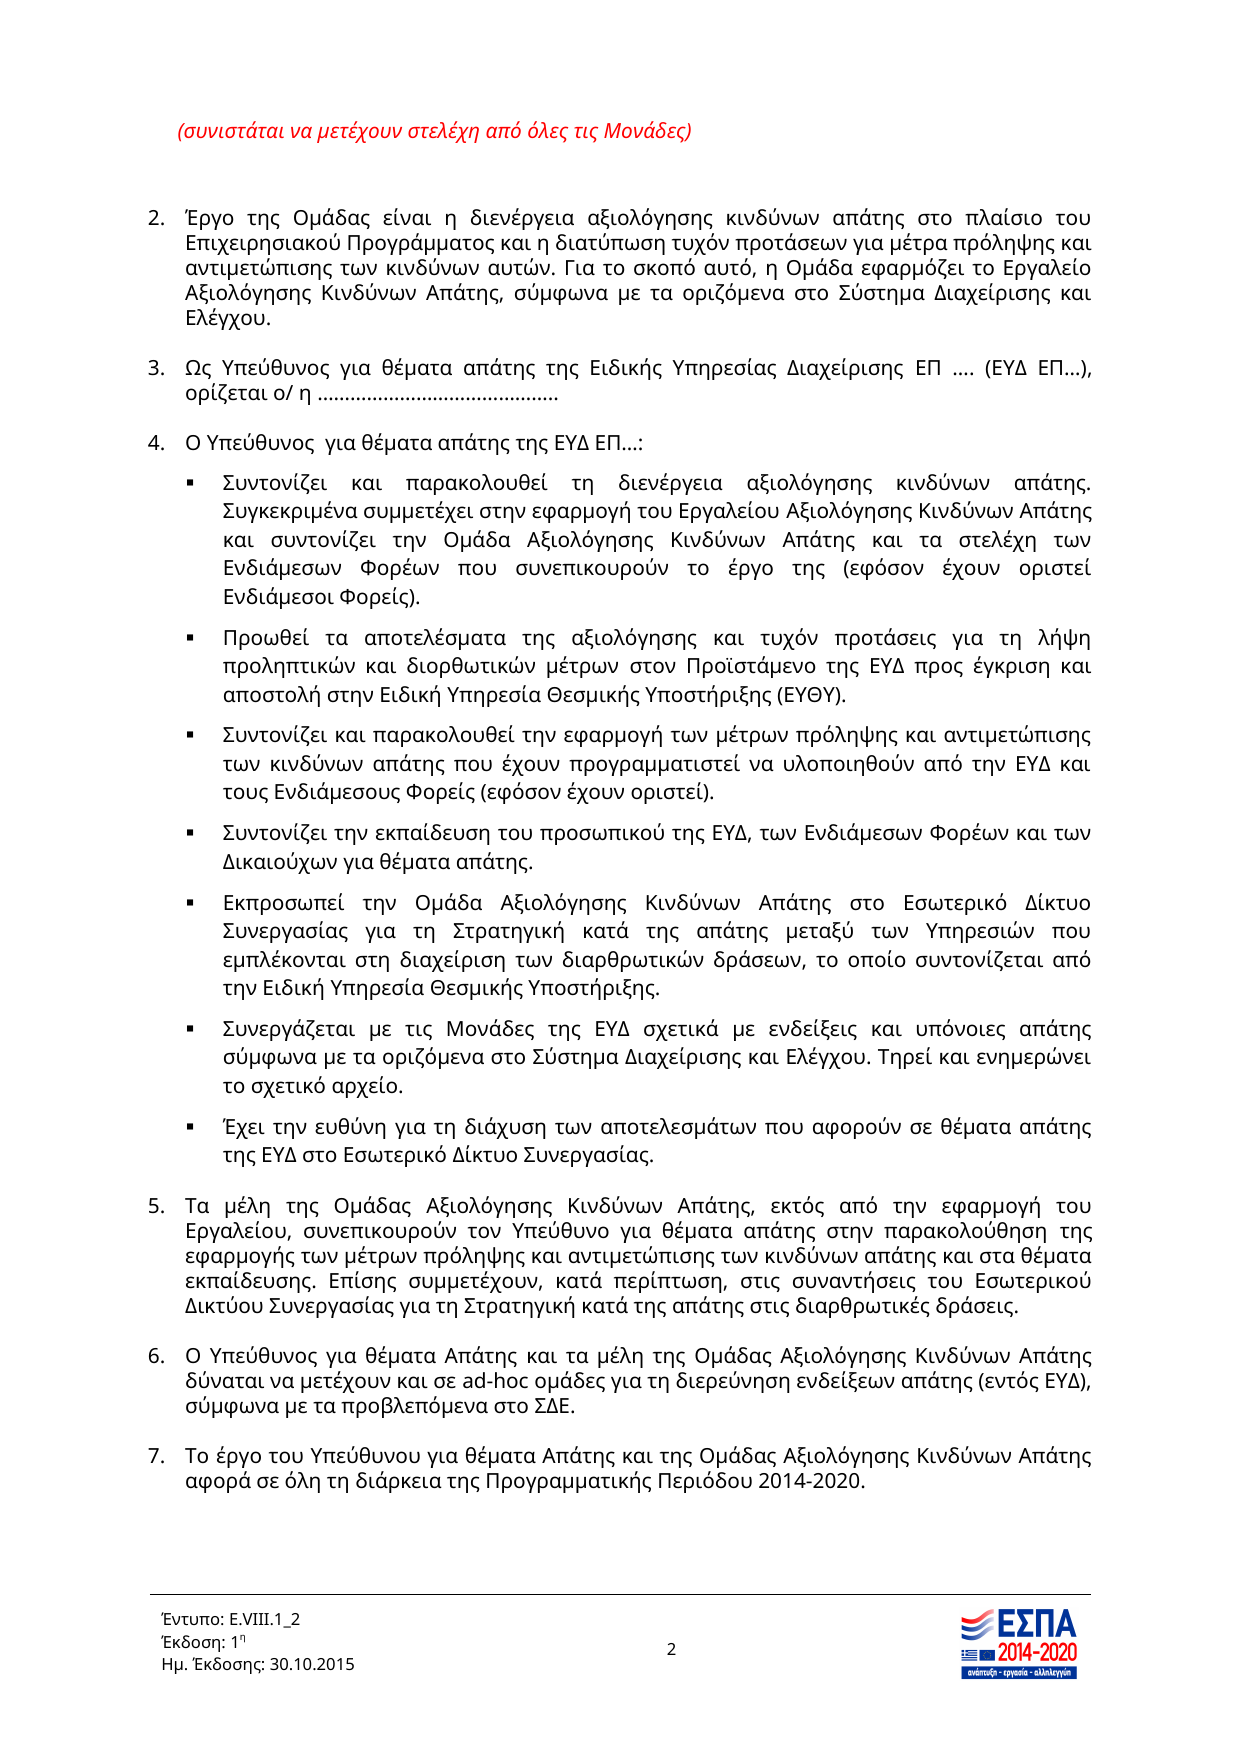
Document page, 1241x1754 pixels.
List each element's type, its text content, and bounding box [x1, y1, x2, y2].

list Το έργο του Υπεύθυνου για θέματα Απάτης και της Ομάδας Αξιολόγησης Κινδύνων Απάτης αφορά σε όλη τη διάρκεια της Προγραμματικής Περιόδου 2014-2020. [148, 1444, 1092, 1494]
list Ο Υπεύθυνος για θέματα απάτης της ΕΥΔ ΕΠ…: [148, 431, 1092, 456]
list Ο Υπεύθυνος για θέματα Απάτης και τα μέλη της Ομάδας Αξιολόγησης Κινδύνων Απάτης δύναται να μετέχουν και σε ad-hoc ομάδες για τη διερεύνηση ενδείξεων απάτης (εντός ΕΥΔ), σύμφωνα με τα προβλεπόμενα στο ΣΔΕ. [148, 1344, 1092, 1419]
list Τα μέλη της Ομάδας Αξιολόγησης Κινδύνων Απάτης, εκτός από την εφαρμογή του Εργαλείου, συνεπικουρούν τον Υπεύθυνο για θέματα απάτης στην παρακολούθηση της εφαρμογής των μέτρων πρόληψης και αντιμετώπισης των κινδύνων απάτης και στα θέματα εκπαίδευσης. Επίσης συμμετέχουν, κατά περίπτωση, στις συναντήσεις του Εσωτερικού Δικτύου Συνεργασίας για τη Στρατηγική κατά της απάτης στις διαρθρωτικές δράσεις. [148, 1194, 1092, 1319]
list Συνεργάζεται με τις Μονάδες της ΕΥΔ σχετικά με ενδείξεις και υπόνοιες απάτης σύμφωνα με τα οριζόμενα στο Σύστημα Διαχείρισης και Ελέγχου. Τηρεί και ενημερώνει το σχετικό αρχείο. [185, 1014, 1092, 1099]
list Συντονίζει και παρακολουθεί τη διενέργεια αξιολόγησης κινδύνων απάτης. Συγκεκριμένα συμμετέχει στην εφαρμογή του Εργαλείου Αξιολόγησης Κινδύνων Απάτης και συντονίζει την Ομάδα Αξιολόγησης Κινδύνων Απάτης και τα στελέχη των Ενδιάμεσων Φορέων που συνεπικουρούν το έργο της (εφόσον έχουν οριστεί Ενδιάμεσοι Φορείς). [185, 468, 1092, 610]
list Συντονίζει την εκπαίδευση του προσωπικού της ΕΥΔ, των Ενδιάμεσων Φορέων και των Δικαιούχων για θέματα απάτης. [185, 818, 1092, 875]
text (συνιστάται να μετέχουν στελέχη από όλες τις Μονάδες) [177, 118, 1092, 143]
list Ως Υπεύθυνος για θέματα απάτης της Ειδικής Υπηρεσίας Διαχείρισης ΕΠ …. (ΕΥΔ ΕΠ…), ορίζεται ο/ η …………………………………….. [148, 356, 1092, 406]
list Συντονίζει και παρακολουθεί την εφαρμογή των μέτρων πρόληψης και αντιμετώπισης των κινδύνων απάτης που έχουν προγραμματιστεί να υλοποιηθούν από την ΕΥΔ και τους Ενδιάμεσους Φορείς (εφόσον έχουν οριστεί). [185, 721, 1092, 806]
list Εκπροσωπεί την Ομάδα Αξιολόγησης Κινδύνων Απάτης στο Εσωτερικό Δίκτυο Συνεργασίας για τη Στρατηγική κατά της απάτης μεταξύ των Υπηρεσιών που εμπλέκονται στη διαχείριση των διαρθρωτικών δράσεων, το οποίο συντονίζεται από την Ειδική Υπηρεσία Θεσμικής Υποστήριξης. [185, 888, 1092, 1002]
list Έργο της Ομάδας είναι η διενέργεια αξιολόγησης κινδύνων απάτης στο πλαίσιο του Επιχειρησιακού Προγράμματος και η διατύπωση τυχόν προτάσεων για μέτρα πρόληψης και αντιμετώπισης των κινδύνων αυτών. Για το σκοπό αυτό, η Ομάδα εφαρμόζει το Εργαλείο Αξιολόγησης Κινδύνων Απάτης, σύμφωνα με τα οριζόμενα στο Σύστημα Διαχείρισης και Ελέγχου. [148, 206, 1092, 331]
picture [958, 1607, 1080, 1681]
list Προωθεί τα αποτελέσματα της αξιολόγησης και τυχόν προτάσεις για τη λήψη προληπτικών και διορθωτικών μέτρων στον Προϊστάμενο της ΕΥΔ προς έγκριση και αποστολή στην Ειδική Υπηρεσία Θεσμικής Υποστήριξης (ΕΥΘΥ). [185, 623, 1092, 708]
list Έχει την ευθύνη για τη διάχυση των αποτελεσμάτων που αφορούν σε θέματα απάτης της ΕΥΔ στο Εσωτερικό Δίκτυο Συνεργασίας. [185, 1112, 1092, 1169]
